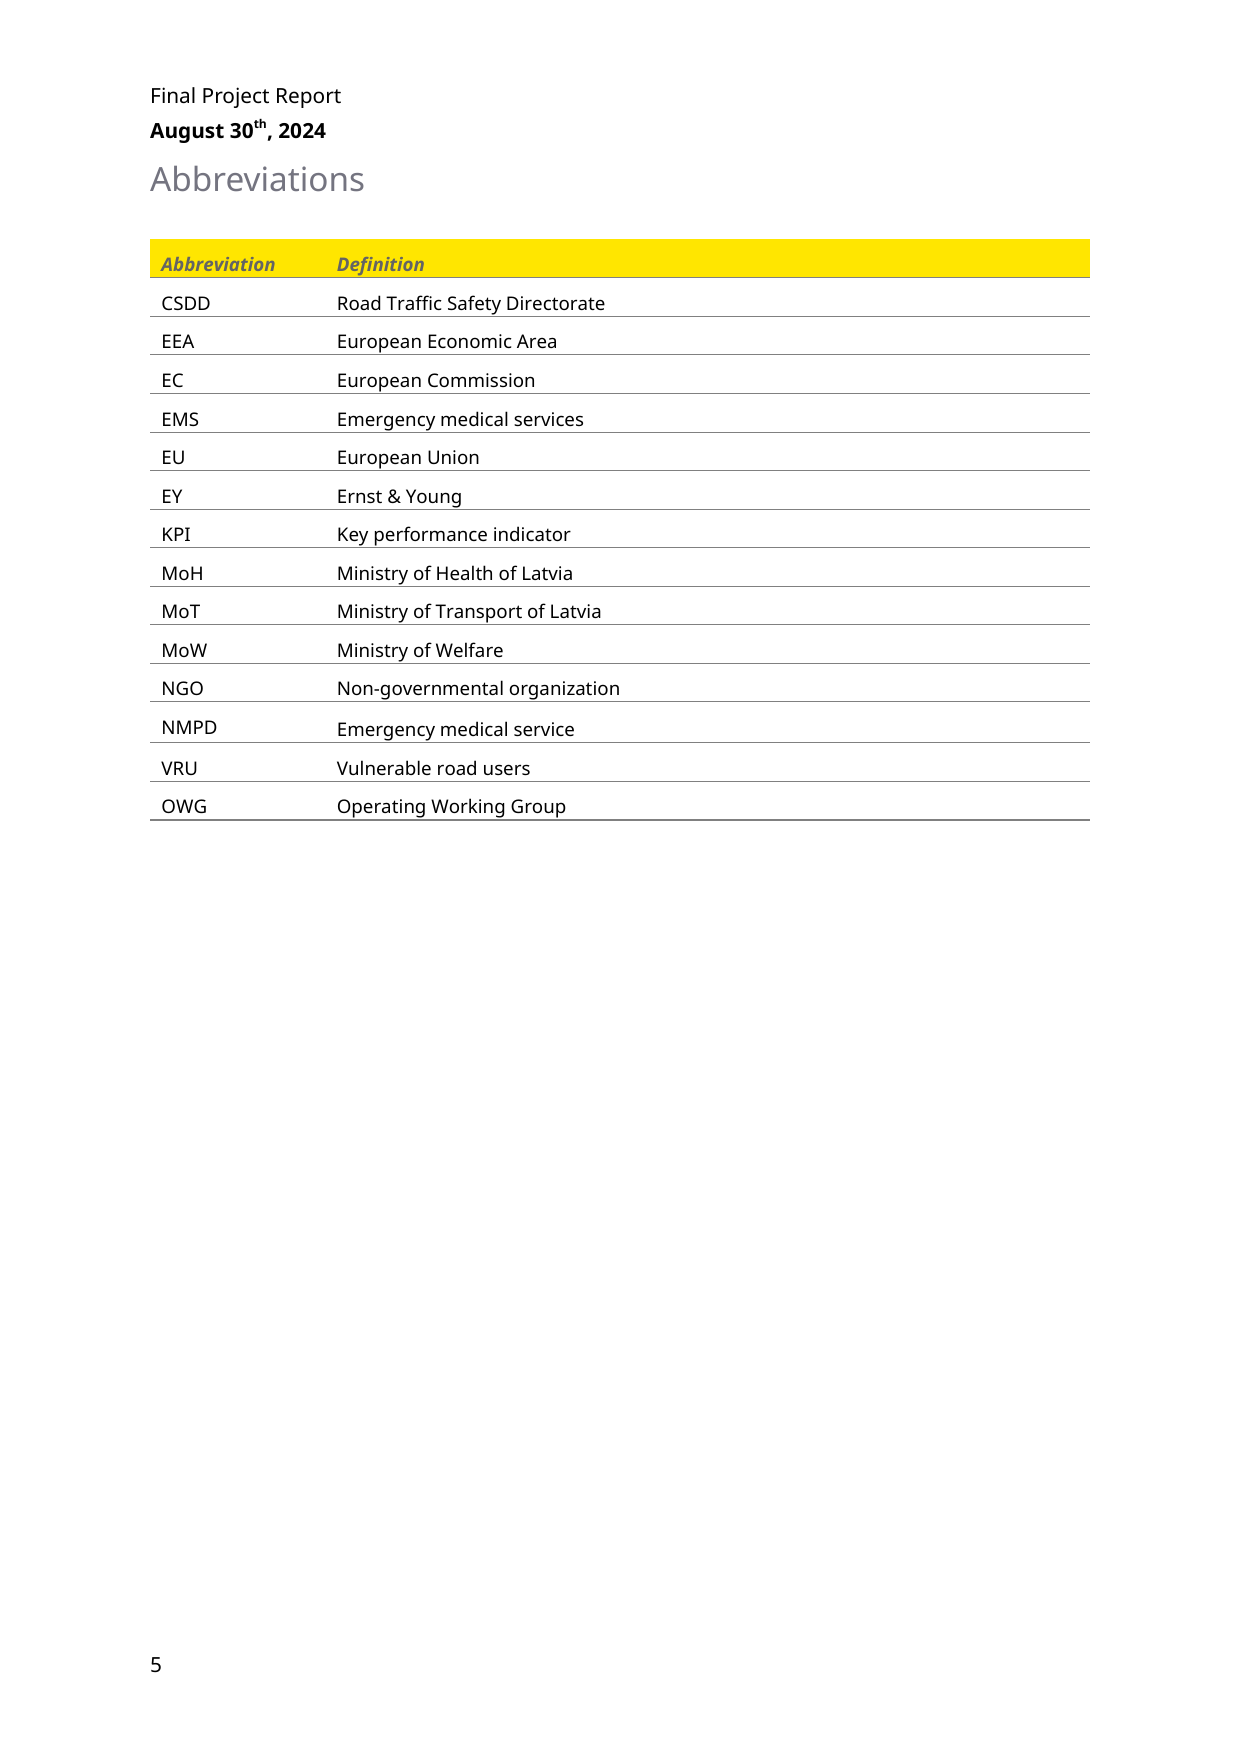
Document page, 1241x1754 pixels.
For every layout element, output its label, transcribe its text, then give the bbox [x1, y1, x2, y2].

table_cell CSDD [150, 278, 325, 316]
table_cell Key performance indicator [325, 510, 1090, 547]
table_cell Ministry of Transport of Latvia [325, 587, 1090, 624]
table_cell Emergency medical service [325, 702, 1090, 742]
table_cell Non-governmental organization [325, 664, 1090, 701]
table_cell NGO [150, 664, 325, 701]
table_cell EC [150, 355, 325, 393]
table_cell OWG [150, 782, 325, 819]
table_cell NMPD [150, 702, 325, 742]
table_cell Ministry of Health of Latvia [325, 548, 1090, 586]
table_cell EY [150, 471, 325, 508]
table_cell Ministry of Welfare [325, 625, 1090, 663]
table_cell EMS [150, 394, 325, 431]
table_cell MoH [150, 548, 325, 586]
table_cell Emergency medical services [325, 394, 1090, 431]
table_cell MoW [150, 625, 325, 663]
table_cell VRU [150, 743, 325, 781]
table_cell MoT [150, 587, 325, 624]
table_cell EU [150, 433, 325, 470]
table_cell European Union [325, 433, 1090, 470]
table_cell Ernst & Young [325, 471, 1090, 508]
table_cell EEA [150, 317, 325, 354]
table_cell European Commission [325, 355, 1090, 393]
table_header Definition [325, 239, 1090, 277]
table_cell European Economic Area [325, 317, 1090, 354]
table_cell Vulnerable road users [325, 743, 1090, 781]
table_cell Road Traffic Safety Directorate [325, 278, 1090, 316]
table_cell KPI [150, 510, 325, 547]
table_header Abbreviation [150, 239, 325, 277]
subtitle Abbreviations [150, 156, 1090, 202]
table_cell Operating Working Group [325, 782, 1090, 819]
